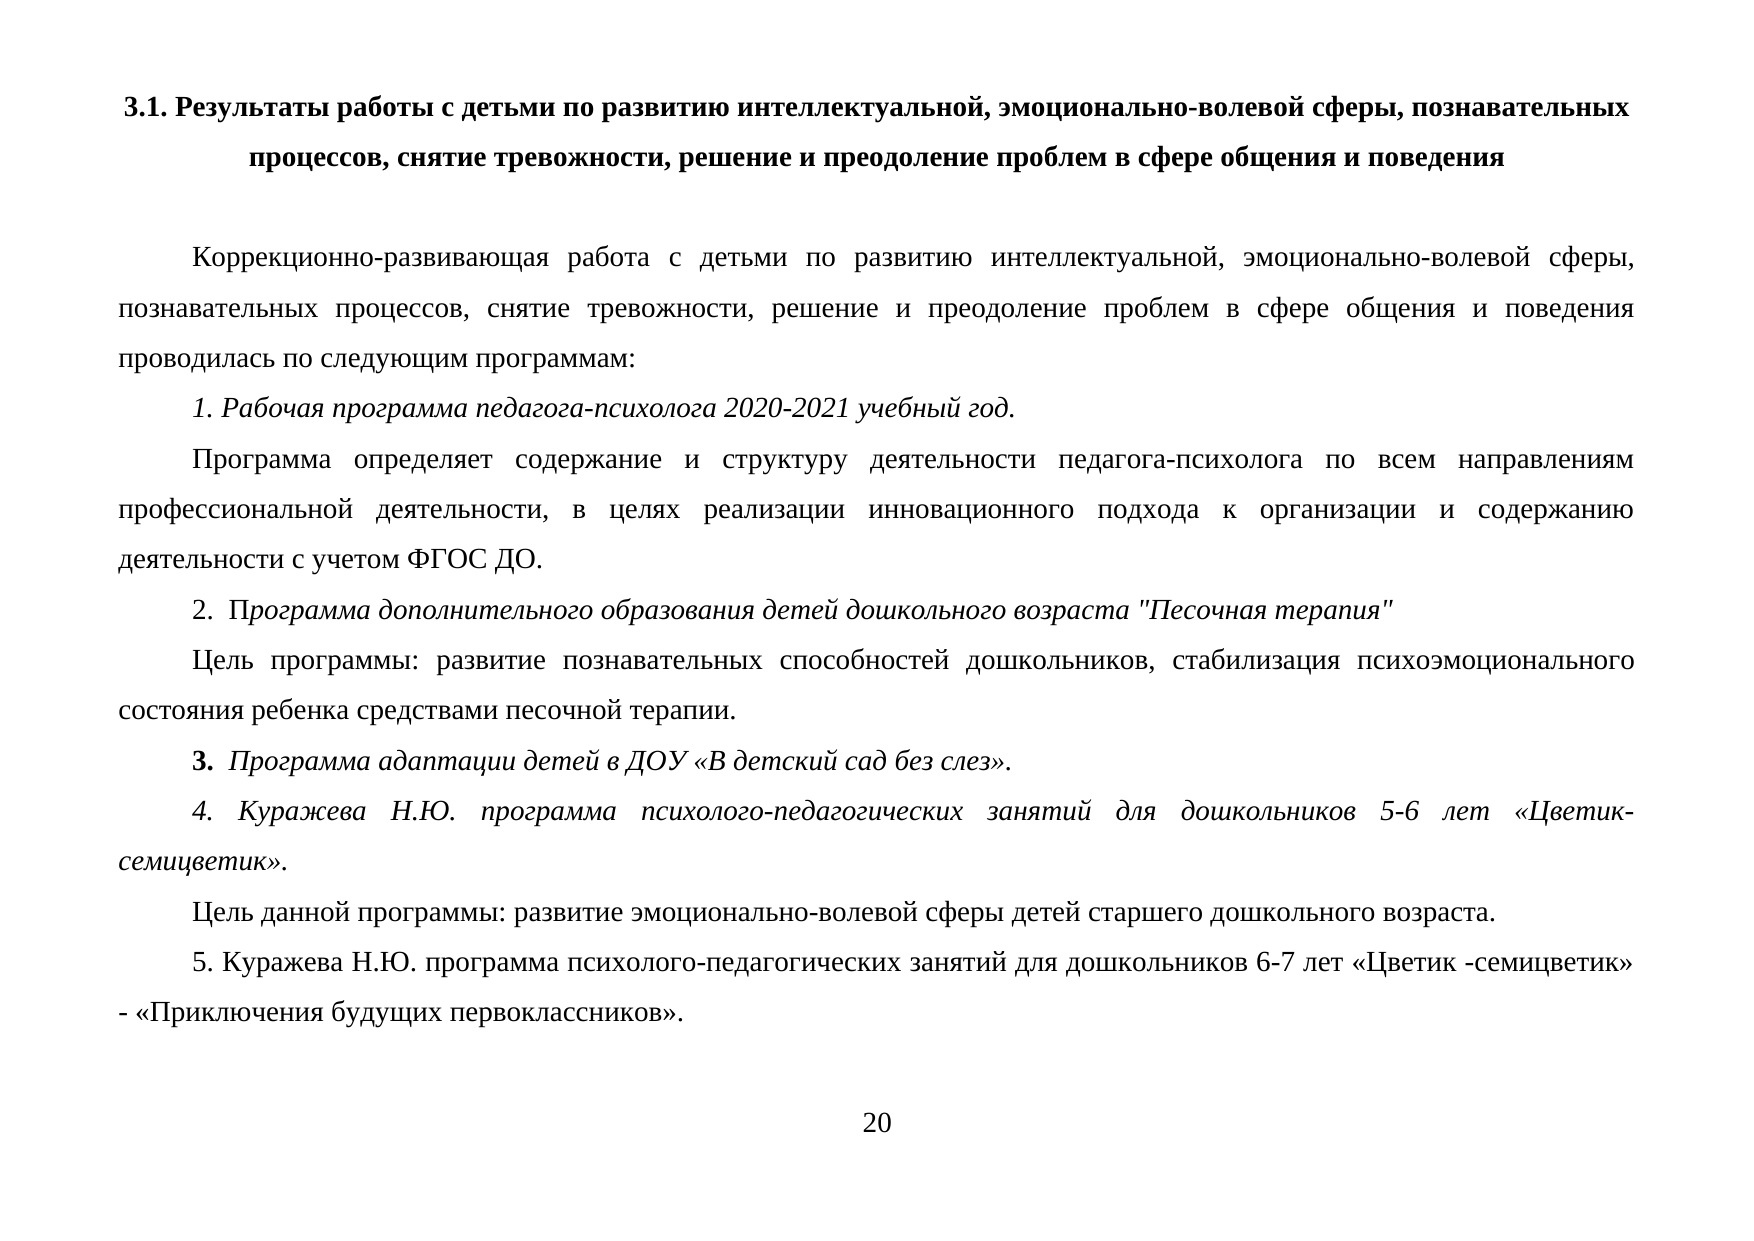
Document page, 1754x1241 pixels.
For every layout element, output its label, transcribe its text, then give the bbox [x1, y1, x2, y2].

text 2. Программа дополнительного образования детей дошкольного возраста "Песочная терапия" [118, 592, 1636, 625]
text 4. Куражева Н.Ю. программа психолого-педагогических занятий для дошкольников 5-6 лет «Цветик-семицветик». [118, 793, 1636, 877]
text Цель данной программы: развитие эмоционально-волевой сферы детей старшего дошкольного возраста. [118, 894, 1636, 927]
text Коррекционно-развивающая работа с детьми по развитию интеллектуальной, эмоционально-волевой сферы, познавательных процессов, снятие тревожности, решение и преодоление проблем в сфере общения и поведения проводилась по следующим программам: [118, 239, 1636, 374]
text 3.1. Результаты работы с детьми по развитию интеллектуальной, эмоционально-волевой сферы, познавательных процессов, снятие тревожности, решение и преодоление проблем в сфере общения и поведения [118, 89, 1636, 172]
text 3. Программа адаптации детей в ДОУ «В детский сад без слез». [118, 743, 1636, 776]
text 1. Рабочая программа педагога-психолога 2020-2021 учебный год. [118, 391, 1636, 424]
text 5. Куражева Н.Ю. программа психолого-педагогических занятий для дошкольников 6-7 лет «Цветик -семицветик» - «Приключения будущих первоклассников». [118, 944, 1636, 1028]
text Программа определяет содержание и структуру деятельности педагога-психолога по всем направлениям профессиональной деятельности, в целях реализации инновационного подхода к организации и содержанию деятельности с учетом ФГОС ДО. [118, 441, 1636, 575]
text Цель программы: развитие познавательных способностей дошкольников, стабилизация психоэмоционального состояния ребенка средствами песочной терапии. [118, 642, 1636, 726]
